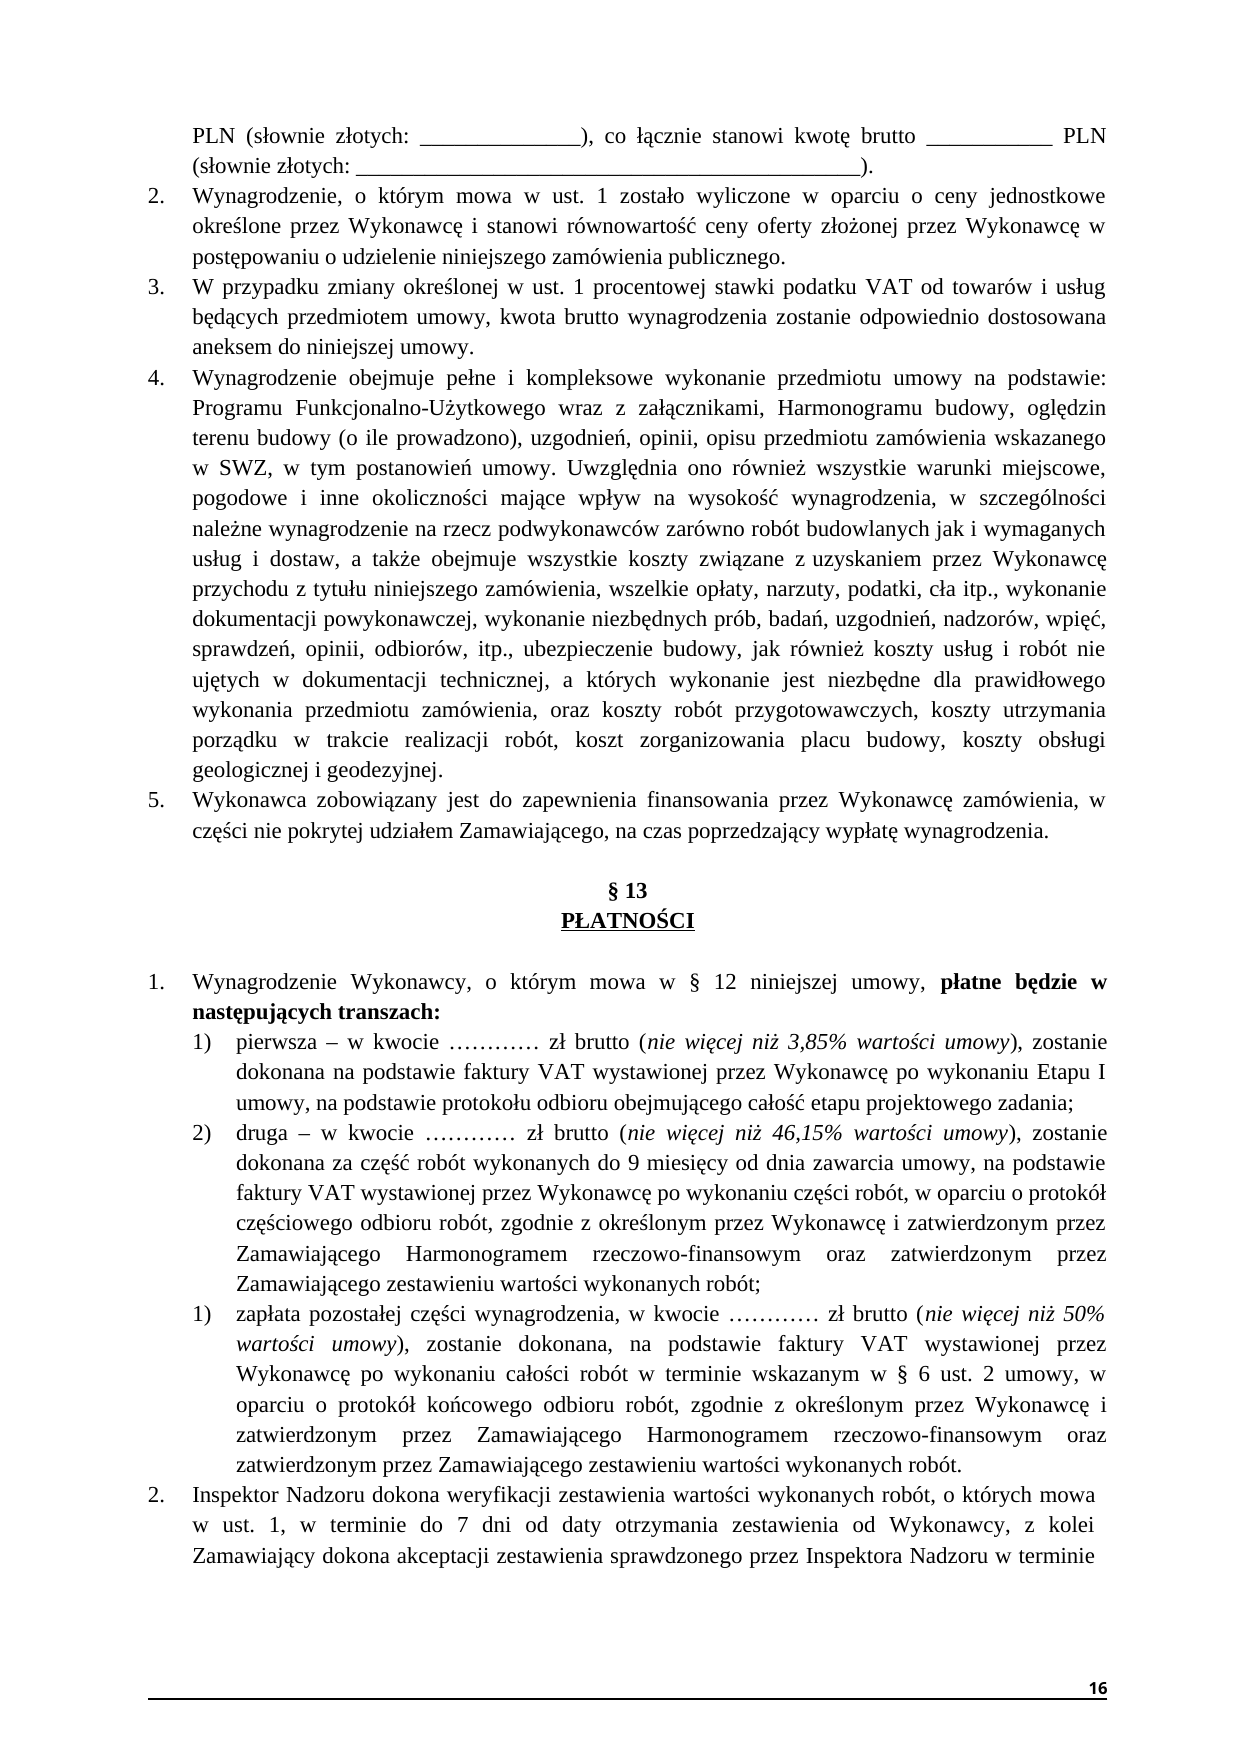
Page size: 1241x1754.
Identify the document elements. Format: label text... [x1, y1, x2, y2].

text 5. Wykonawca zobowiązany jest do zapewnienia finansowania przez Wykonawcę zamówienia, w części nie pokrytej udziałem Zamawiającego, na czas poprzedzający wypłatę wynagrodzenia. [148, 787, 1107, 843]
list pierwsza – w kwocie ………… zł brutto (nie więcej niż 3,85% wartości umowy), zostanie dokonana na podstawie faktury VAT wystawionej przez Wykonawcę po wykonaniu Etapu I umowy, na podstawie protokołu odbioru obejmującego całość etapu projektowego zadania; [192, 1028, 1107, 1115]
text 3. W przypadku zmiany określonej w ust. 1 procentowej stawki podatku VAT od towarów i usług będących przedmiotem umowy, kwota brutto wynagrodzenia zostanie odpowiednio dostosowana aneksem do niniejszej umowy. [148, 273, 1107, 360]
text § 13 [148, 877, 1107, 903]
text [148, 122, 1107, 178]
text PŁATNOŚCI [148, 907, 1107, 934]
list zapłata pozostałej części wynagrodzenia, w kwocie ………… zł brutto (nie więcej niż 50% wartości umowy), zostanie dokonana, na podstawie faktury VAT wystawionej przez Wykonawcę po wykonaniu całości robót w terminie wskazanym w § 6 ust. 2 umowy, w oparciu o protokół końcowego odbioru robót, zgodnie z określonym przez Wykonawcę i zatwierdzonym przez Zamawiającego Harmonogramem rzeczowo-finansowym oraz zatwierdzonym przez Zamawiającego zestawieniu wartości wykonanych robót. [192, 1300, 1107, 1477]
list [148, 1481, 1097, 1568]
text 2. Wynagrodzenie, o którym mowa w ust. 1 zostało wyliczone w oparciu o ceny jednostkowe określone przez Wykonawcę i stanowi równowartość ceny oferty złożonej przez Wykonawcę w postępowaniu o udzielenie niniejszego zamówienia publicznego. [148, 182, 1107, 269]
text 4. Wynagrodzenie obejmuje pełne i kompleksowe wykonanie przedmiotu umowy na podstawie: Programu Funkcjonalno-Użytkowego wraz z załącznikami, Harmonogramu budowy, oględzin terenu budowy (o ile prowadzono), uzgodnień, opinii, opisu przedmiotu zamówienia wskazanego w SWZ, w tym postanowień umowy. Uwzględnia ono również wszystkie warunki miejscowe, pogodowe i inne okoliczności mające wpływ na wysokość wynagrodzenia, w szczególności należne wynagrodzenie na rzecz podwykonawców zarówno robót budowlanych jak i wymaganych usług i dostaw, a także obejmuje wszystkie koszty związane z uzyskaniem przez Wykonawcę przychodu z tytułu niniejszego zamówienia, wszelkie opłaty, narzuty, podatki, cła itp., wykonanie dokumentacji powykonawczej, wykonanie niezbędnych prób, badań, uzgodnień, nadzorów, wpięć, sprawdzeń, opinii, odbiorów, itp., ubezpieczenie budowy, jak również koszty usług i robót nie ujętych w dokumentacji technicznej, a których wykonanie jest niezbędne dla prawidłowego wykonania przedmiotu zamówienia, oraz koszty robót przygotowawczych, koszty utrzymania porządku w trakcie realizacji robót, koszt zorganizowania placu budowy, koszty obsługi geologicznej i geodezyjnej. [148, 364, 1107, 783]
list Wynagrodzenie Wykonawcy, o którym mowa w § 12 niniejszej umowy, płatne będzie w następujących transzach: [148, 968, 1107, 1024]
list druga – w kwocie ………… zł brutto (nie więcej niż 46,15% wartości umowy), zostanie dokonana za część robót wykonanych do 9 miesięcy od dnia zawarcia umowy, na podstawie faktury VAT wystawionej przez Wykonawcę po wykonaniu części robót, w oparciu o protokół częściowego odbioru robót, zgodnie z określonym przez Wykonawcę i zatwierdzonym przez Zamawiającego Harmonogramem rzeczowo-finansowym oraz zatwierdzonym przez Zamawiającego zestawieniu wartości wykonanych robót; [192, 1119, 1107, 1296]
